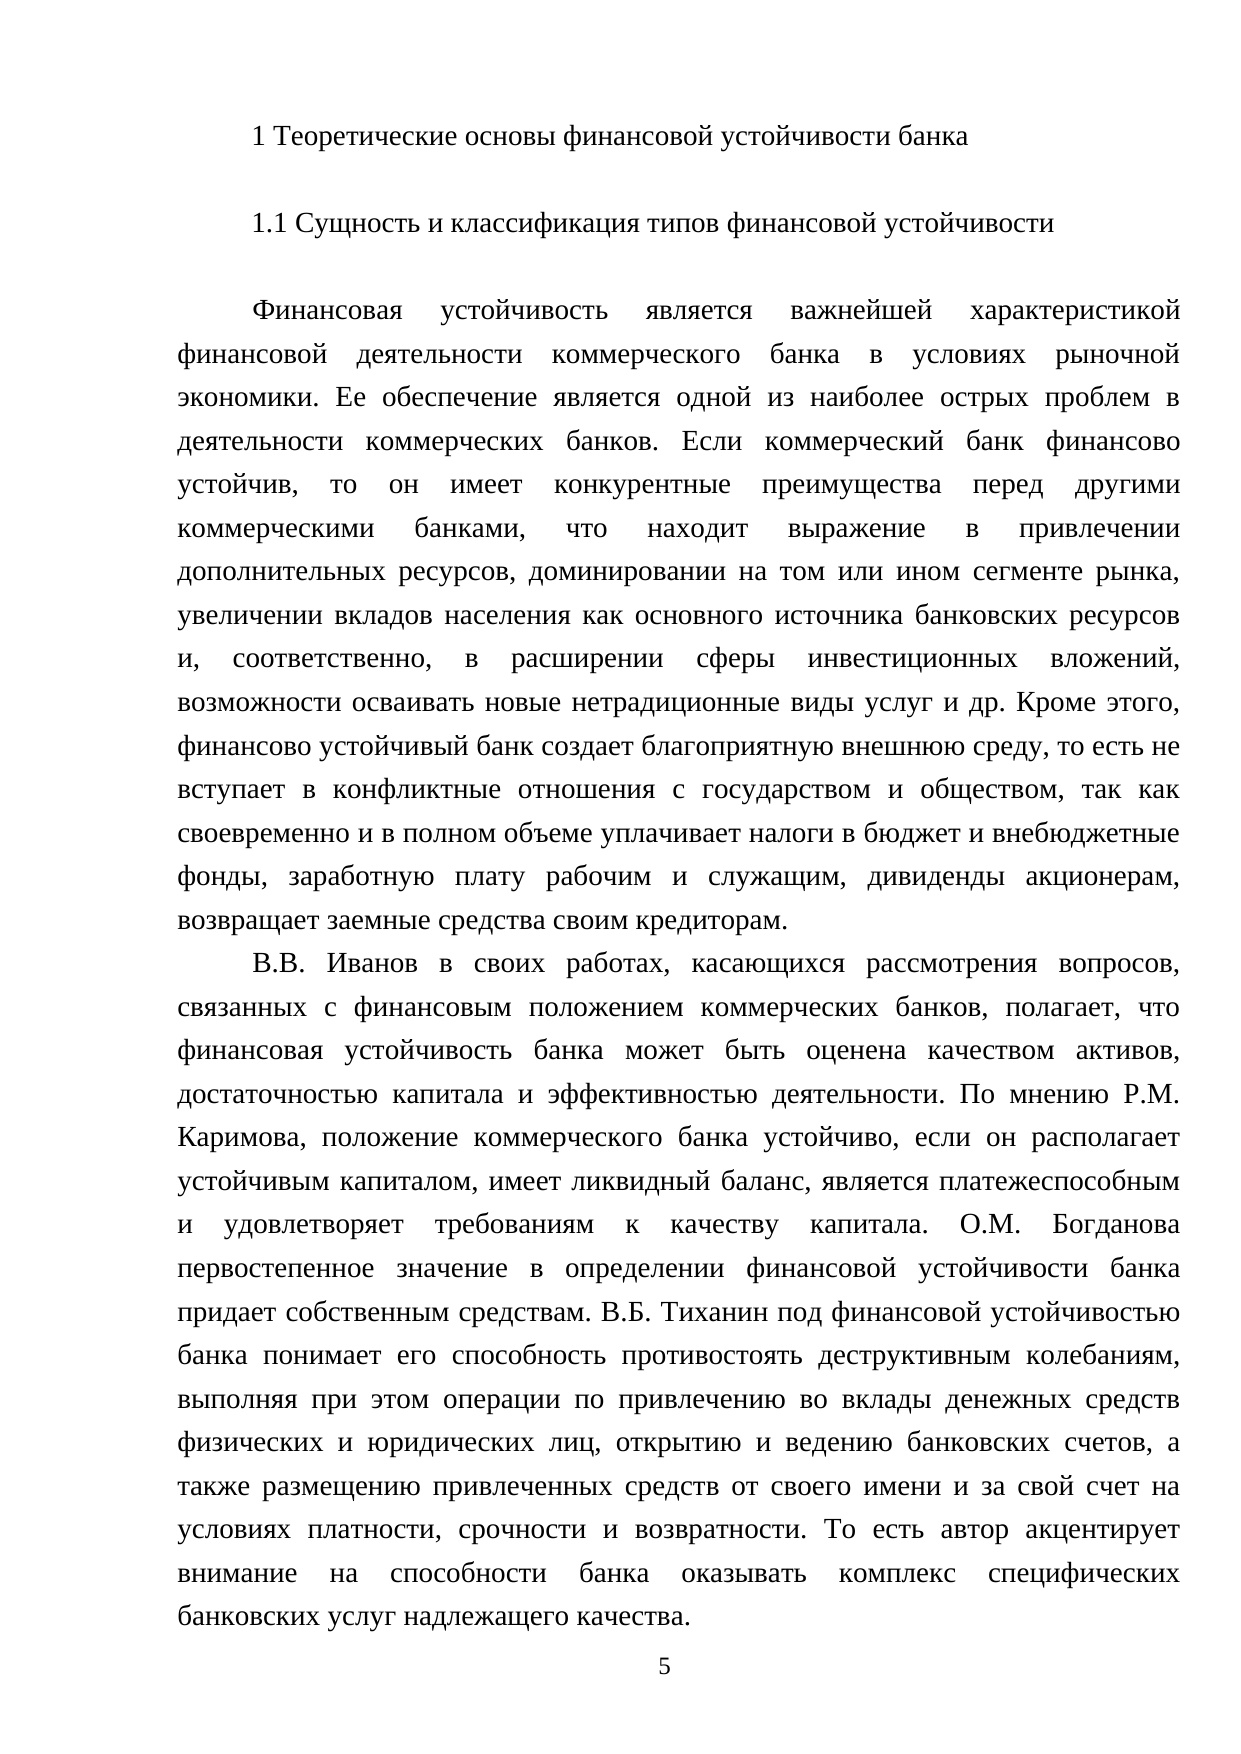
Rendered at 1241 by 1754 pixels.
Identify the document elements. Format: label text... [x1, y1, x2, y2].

text В.В. Иванов в своих работах, касающихся рассмотрения вопросов, связанных с финансовым положением коммерческих банков, полагает, что финансовая устойчивость банка может быть оценена качеством активов, достаточностью капитала и эффективностью деятельности. По мнению Р.М. Каримова, положение коммерческого банка устойчиво, если он располагает устойчивым капиталом, имеет ликвидный баланс, является платежеспособным и удовлетворяет требованиям к качеству капитала. О.М. Богданова первостепенное значение в определении финансовой устойчивости банка придает собственным средствам. В.Б. Тиханин под финансовой устойчивостью банка понимает его способность противостоять деструктивным колебаниям, выполняя при этом операции по привлечению во вклады денежных средств физических и юридических лиц, открытию и ведению банковских счетов, а также размещению привлеченных средств от своего имени и за свой счет на условиях платности, срочности и возвратности. То есть автор акцентирует внимание на способности банка оказывать комплекс специфических банковских услуг надлежащего качества. [177, 945, 1181, 1632]
text 1.1 Сущность и классификация типов финансовой устойчивости [177, 205, 1181, 239]
text 1 Теоретические основы финансовой устойчивости банка [177, 118, 1181, 152]
text Финансовая устойчивость является важнейшей характеристикой финансовой деятельности коммерческого банка в условиях рыночной экономики. Ее обеспечение является одной из наиболее острых проблем в деятельности коммерческих банков. Если коммерческий банк финансово устойчив, то он имеет конкурентные преимущества перед другими коммерческими банками, что находит выражение в привлечении дополнительных ресурсов, доминировании на том или ином сегменте рынка, увеличении вкладов населения как основного источника банковских ресурсов и, соответственно, в расширении сферы инвестиционных вложений, возможности осваивать новые нетрадиционные виды услуг и др. Кроме этого, финансово устойчивый банк создает благоприятную внешнюю среду, то есть не вступает в конфликтные отношения с государством и обществом, так как своевременно и в полном объеме уплачивает налоги в бюджет и внебюджетные фонды, заработную плату рабочим и служащим, дивиденды акционерам, возвращает заемные средства своим кредиторам. [177, 292, 1181, 935]
